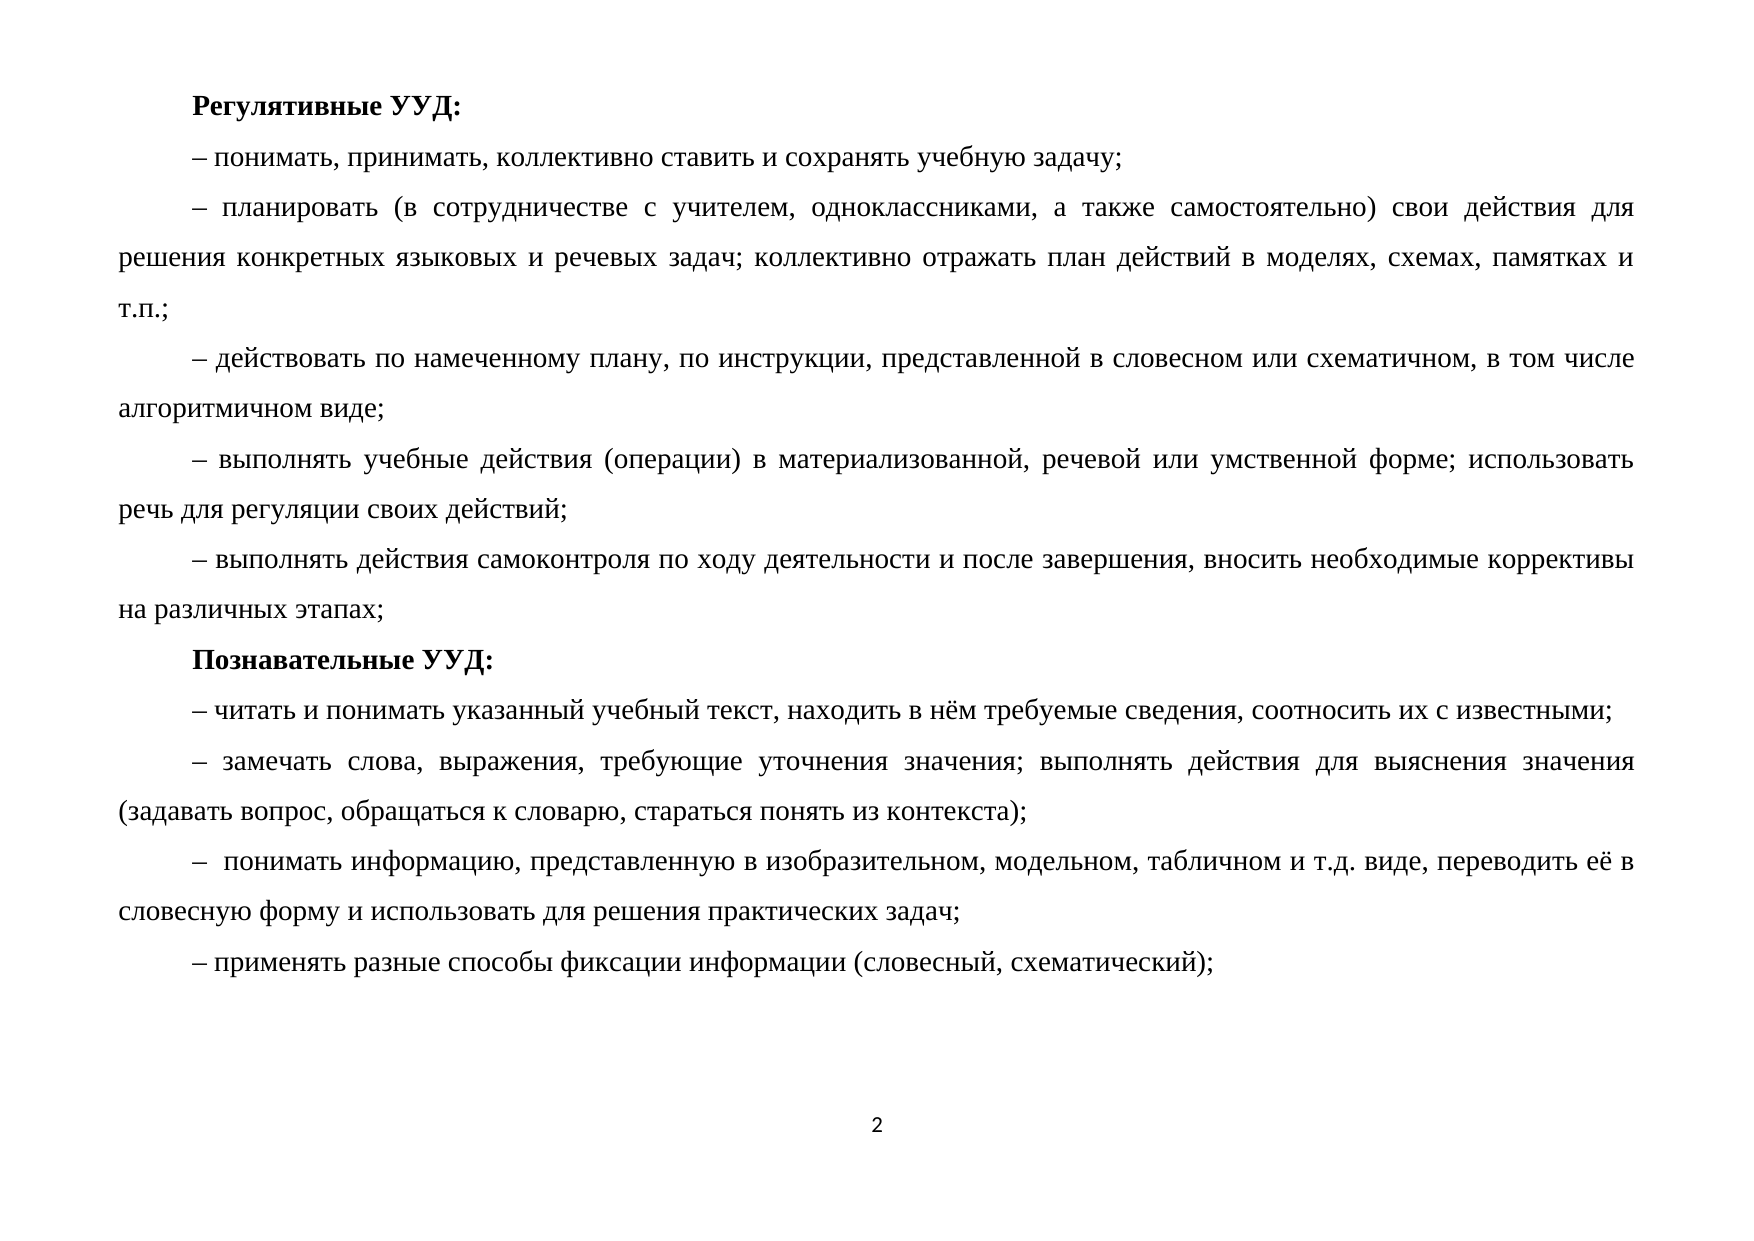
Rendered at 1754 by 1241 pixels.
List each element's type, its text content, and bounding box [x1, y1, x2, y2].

text – читать и понимать указанный учебный текст, находить в нём требуемые сведения, соотносить их с известными; [118, 692, 1636, 726]
text – понимать информацию, представленную в изобразительном, модельном, табличном и т.д. виде, переводить её в словесную форму и использовать для решения практических задач; [118, 843, 1636, 927]
text – выполнять учебные действия (операции) в материализованной, речевой или умственной форме; использовать речь для регуляции своих действий; [118, 441, 1636, 524]
text – понимать, принимать, коллективно ставить и сохранять учебную задачу; [118, 139, 1636, 172]
text – применять разные способы фиксации информации (словесный, схематический); [118, 944, 1636, 977]
text – выполнять действия самоконтроля по ходу деятельности и после завершения, вносить необходимые коррективы на различных этапах; [118, 541, 1636, 625]
text Познавательные УУД: [118, 642, 1636, 676]
text – действовать по намеченному плану, по инструкции, представленной в словесном или схематичном, в том числе алгоритмичном виде; [118, 340, 1636, 424]
text – замечать слова, выражения, требующие уточнения значения; выполнять действия для выяснения значения (задавать вопрос, обращаться к словарю, стараться понять из контекста); [118, 743, 1636, 826]
text Регулятивные УУД: [118, 88, 1636, 122]
text – планировать (в сотрудничестве с учителем, одноклассниками, а также самостоятельно) свои действия для решения конкретных языковых и речевых задач; коллективно отражать план действий в моделях, схемах, памятках и т.п.; [118, 189, 1636, 323]
